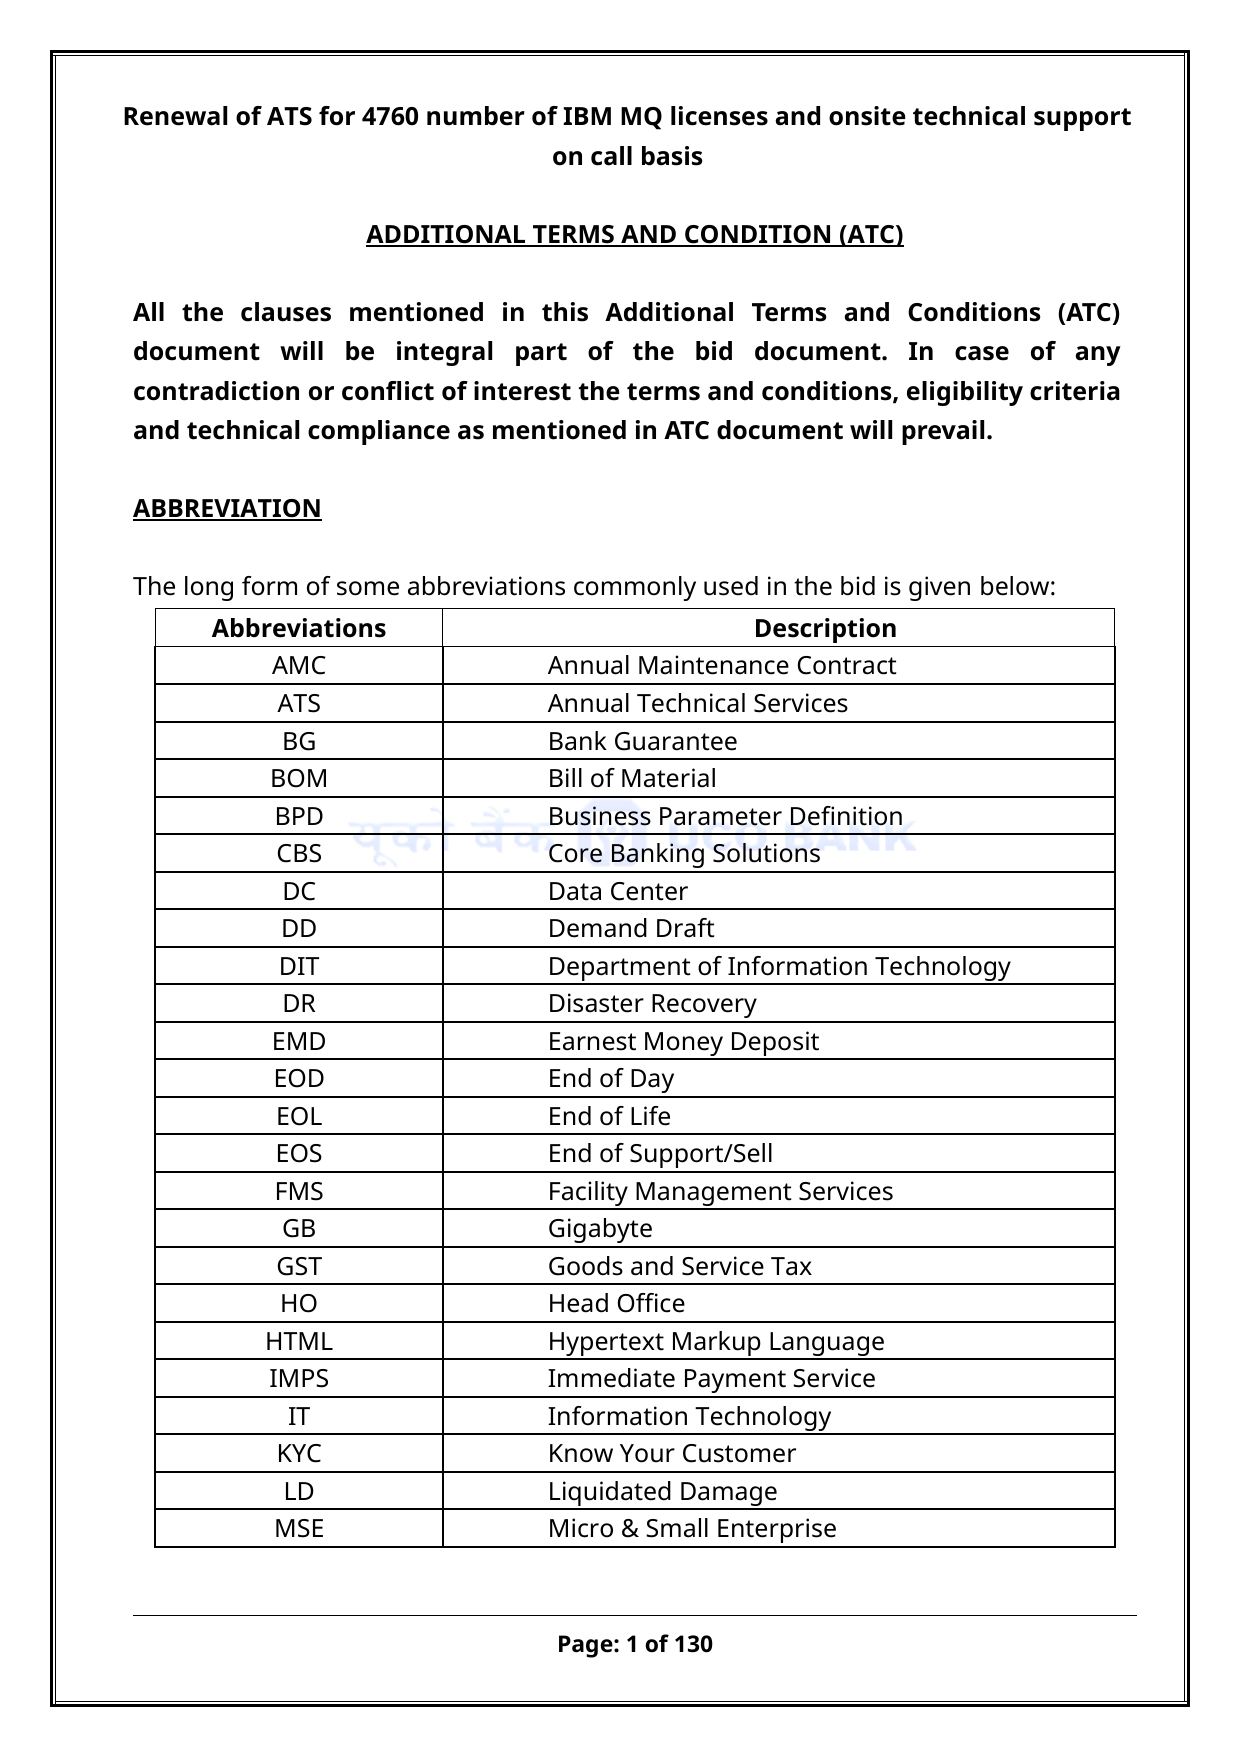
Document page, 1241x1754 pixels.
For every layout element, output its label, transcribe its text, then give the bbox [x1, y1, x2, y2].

table_cell LD [156, 1473, 442, 1508]
table_cell ATS [156, 685, 442, 721]
table_cell KYC [156, 1435, 442, 1471]
table_cell DIT [156, 948, 442, 983]
table_cell MSE [156, 1510, 442, 1546]
table_cell Department of Information Technology [444, 948, 1114, 983]
table_cell Earnest Money Deposit [444, 1023, 1114, 1058]
table_header Description [443, 609, 1114, 646]
table_cell Information Technology [444, 1398, 1114, 1433]
table_cell Core Banking Solutions [444, 835, 1114, 871]
table_cell HTML [156, 1323, 442, 1358]
table_cell GB [156, 1210, 442, 1246]
text ADDITIONAL TERMS AND CONDITION (ATC) [133, 216, 1137, 251]
table_cell EOD [156, 1060, 442, 1096]
table_cell Micro & Small Enterprise [444, 1510, 1114, 1546]
table_cell End of Day [444, 1060, 1114, 1096]
table_cell Gigabyte [444, 1210, 1114, 1246]
table_cell DD [156, 910, 442, 946]
table_cell End of Support/Sell [444, 1135, 1114, 1171]
table_cell Disaster Recovery [444, 985, 1114, 1021]
table_cell GST [156, 1248, 442, 1283]
table_cell FMS [156, 1173, 442, 1208]
table_cell CBS [156, 835, 442, 871]
table_cell Data Center [444, 873, 1114, 908]
text All the clauses mentioned in this Additional Terms and Conditions (ATC) document will be integral part of the bid document. In case of any contradiction or conflict of interest the terms and conditions, eligibility criteria and technical compliance as mentioned in ATC document will prevail. [133, 295, 1122, 446]
table_cell Demand Draft [444, 910, 1114, 946]
table_cell IT [156, 1398, 442, 1433]
table_header Abbreviations [156, 609, 442, 646]
table_cell Annual Technical Services [444, 685, 1114, 721]
table_cell Head Office [444, 1285, 1114, 1321]
text The long form of some abbreviations commonly used in the bid is given below: [133, 569, 1122, 603]
table_cell Bank Guarantee [444, 723, 1114, 758]
table_cell EOS [156, 1135, 442, 1171]
table_cell HO [156, 1285, 442, 1321]
table_cell End of Life [444, 1098, 1114, 1133]
table_cell BG [156, 723, 442, 758]
table_cell Business Parameter Definition [444, 798, 1114, 833]
table_cell Goods and Service Tax [444, 1248, 1114, 1283]
text Renewal of ATS for 4760 number of IBM MQ licenses and onsite technical support on call basis [103, 99, 1152, 172]
table_cell DC [156, 873, 442, 908]
table_cell Know Your Customer [444, 1435, 1114, 1471]
table_cell EOL [156, 1098, 442, 1133]
table_cell Hypertext Markup Language [444, 1323, 1114, 1358]
table_cell EMD [156, 1023, 442, 1058]
table_cell DR [156, 985, 442, 1021]
table_cell Liquidated Damage [444, 1473, 1114, 1508]
table_cell Bill of Material [444, 760, 1114, 796]
table_cell BOM [156, 760, 442, 796]
table_cell AMC [156, 647, 442, 683]
table_cell Immediate Payment Service [444, 1360, 1114, 1396]
list ABBREVIATION [133, 491, 1137, 525]
table_cell Annual Maintenance Contract [444, 647, 1114, 683]
table_cell Facility Management Services [444, 1173, 1114, 1208]
table_cell IMPS [156, 1360, 442, 1396]
table_cell BPD [156, 798, 442, 833]
